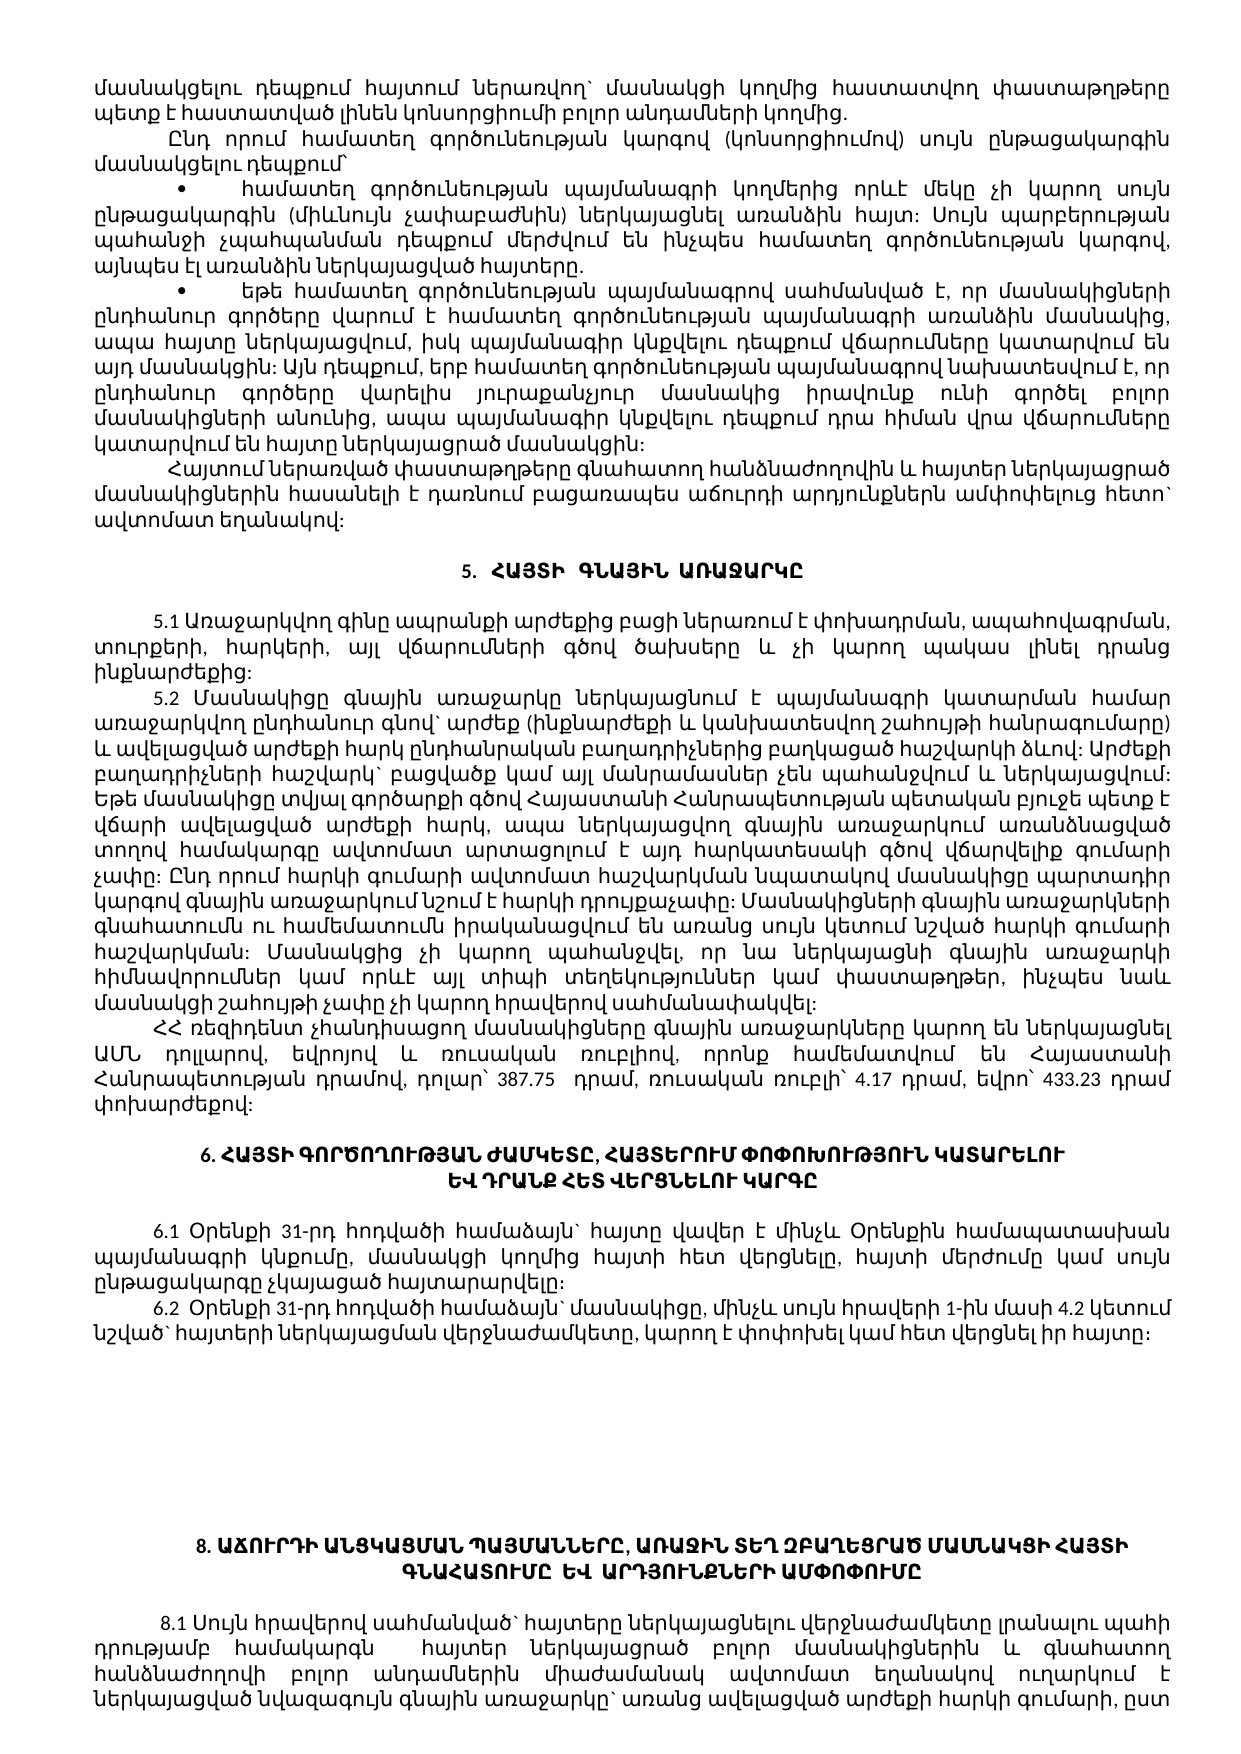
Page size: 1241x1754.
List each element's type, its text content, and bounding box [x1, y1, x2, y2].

text Ընդ որում համատեղ գործունեության կարգով (կոնսորցիումով) սույն ընթացակարգին մասնակցելու դեպքում՝ [94, 126, 1171, 177]
text 5.2 Մասնակիցը գնային առաջարկը ներկայացնում է պայմանագրի կատարման համար առաջարկվող ընդհանուր գնով` արժեք (ինքնարժեքի և կանխատեսվող շահույթի հանրագումարը) և ավելացված արժեքի հարկ ընդհանրական բաղադրիչներից բաղկացած հաշվարկի ձևով: Արժեքի բաղադրիչների հաշվարկ` բացվածք կամ այլ մանրամասներ չեն պահանջվում և ներկայացվում: Եթե մասնակիցը տվյալ գործարքի գծով Հայաստանի Հանրապետության պետական բյուջե պետք է վճարի ավելացված արժեքի հարկ, ապա ներկայացվող գնային առաջարկում առանձնացված տողով համակարգը ավտոմատ արտացոլում է այդ հարկատեսակի գծով վճարվելիք գումարի չափը: Ընդ որում հարկի գումարի ավտոմատ հաշվարկման նպատակով մասնակիցը պարտադիր կարգով գնային առաջարկում նշում է հարկի դրույքաչափը: Մասնակիցների գնային առաջարկների գնահատումն ու համեմատումն իրականացվում են առանց սույն կետում նշված հարկի գումարի հաշվարկման: Մասնակցից չի կարող պահանջվել, որ նա ներկայացնի գնային առաջարկի հիմնավորումներ կամ որևէ այլ տիպի տեղեկություններ կամ փաստաթղթեր, ինչպես նաև մասնակցի շահույթի չափը չի կարող հրավերով սահմանափակվել: [94, 685, 1171, 1015]
text 6.1 Օրենքի 31-րդ հոդվածի համաձայն` հայտը վավեր է մինչև Օրենքին համապատասխան պայմանագրի կնքումը, մասնակցի կողմից հայտի հետ վերցնելը, հայտի մերժումը կամ սույն ընթացակարգը չկայացած հայտարարվելը։ [94, 1219, 1171, 1295]
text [94, 1610, 1171, 1712]
text ԵՎ ԴՐԱՆՔ ՀԵՏ ՎԵՐՑՆԵԼՈՒ ԿԱՐԳԸ [94, 1168, 1171, 1193]
text 5. ՀԱՅՏԻ ԳՆԱՅԻՆ ԱՌԱՋԱՐԿԸ [94, 558, 1171, 583]
text 5.1 Առաջարկվող գինը ապրանքի արժեքից բացի ներառում է փոխադրման, ապահովագրման, տուրքերի, հարկերի, այլ վճարումների գծով ծախսերը և չի կարող պակաս լինել դրանց ինքնարժեքից: [94, 609, 1171, 685]
list եթե համատեղ գործունեության պայմանագրով սահմանված է, որ մասնակիցների ընդհանուր գործերը վարում է համատեղ գործունեության պայմանագրի առանձին մասնակից, ապա հայտը ներկայացվում, իսկ պայմանագիր կնքվելու դեպքում վճարումները կատարվում են այդ մասնակցին: Այն դեպքում, երբ համատեղ գործունեության պայմանագրով նախատեսվում է, որ ընդհանուր գործերը վարելիս յուրաքանչյուր մասնակից իրավունք ունի գործել բոլոր մասնակիցների անունից, ապա պայմանագիր կնքվելու դեպքում դրա հիման վրա վճարումները կատարվում են հայտը ներկայացրած մասնակցին: [94, 278, 1171, 456]
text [94, 75, 1171, 126]
text ԳՆԱՀԱՏՈՒՄԸ ԵՎ ԱՐԴՅՈՒՆՔՆԵՐԻ ԱՄՓՈՓՈՒՄԸ [94, 1559, 1171, 1584]
text 6.2 Օրենքի 31-րդ հոդվածի համաձայն` մասնակիցը, մինչև սույն հրավերի 1-ին մասի 4.2 կետում նշված` հայտերի ներկայացման վերջնաժամկետը, կարող է փոփոխել կամ հետ վերցնել իր հայտը։ [94, 1295, 1171, 1346]
list համատեղ գործունեության պայմանագրի կողմերից որևէ մեկը չի կարող սույն ընթացակարգին (միևնույն չափաբաժնին) ներկայացնել առանձին հայտ: Սույն պարբերության պահանջի չպահպանման դեպքում մերժվում են ինչպես համատեղ գործունեության կարգով, այնպես էլ առանձին ներկայացված հայտերը. [94, 177, 1171, 278]
text 8. ԱՃՈՒՐԴԻ ԱՆՑԿԱՑՄԱՆ ՊԱՅՄԱՆՆԵՐԸ, ԱՌԱՋԻՆ ՏԵՂ ԶԲԱՂԵՑՐԱԾ ՄԱՍՆԱԿՑԻ ՀԱՅՏԻ [94, 1534, 1171, 1559]
text Հայտում ներառված փաստաթղթերը գնահատող հանձնաժողովին և հայտեր ներկայացրած մասնակիցներին հասանելի է դառնում բացառապես աճուրդի արդյունքներն ամփոփելուց հետո` ավտոմատ եղանակով: [94, 456, 1171, 532]
text 6. ՀԱՅՏԻ ԳՈՐԾՈՂՈՒԹՅԱՆ ԺԱՄԿԵՏԸ, ՀԱՅՏԵՐՈՒՄ ՓՈՓՈԽՈՒԹՅՈՒՆ ԿԱՏԱՐԵԼՈՒ [94, 1142, 1171, 1168]
text ՀՀ ռեզիդենտ չհանդիսացող մասնակիցները գնային առաջարկները կարող են ներկայացնել ԱՄՆ դոլլարով, եվրոյով և ռուսական ռուբլիով, որոնք համեմատվում են Հայաստանի Հանրապետության դրամով, դոլար՝ 387.75 դրամ, ռուսական ռուբլի՝ 4.17 դրամ, եվրո՝ 433.23 դրամ փոխարժեքով: [94, 1015, 1171, 1117]
